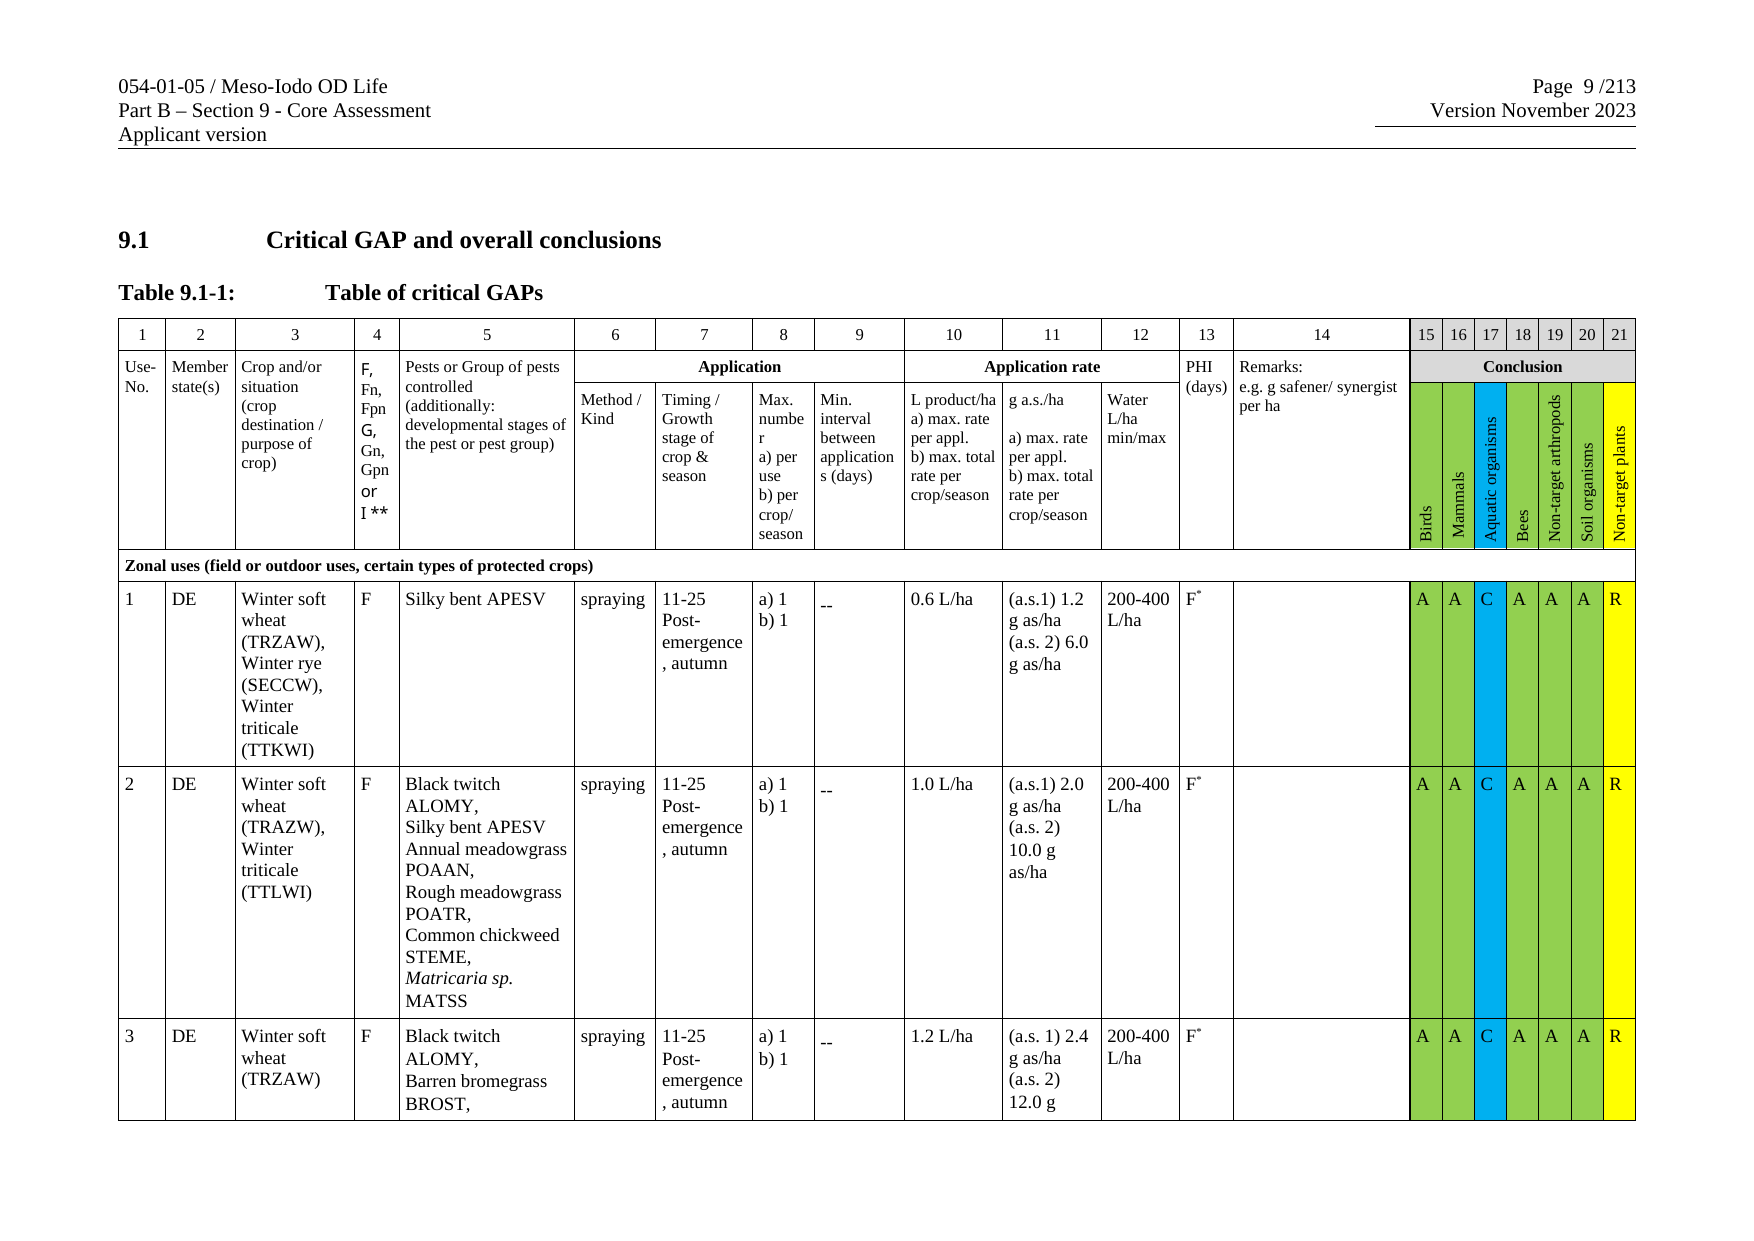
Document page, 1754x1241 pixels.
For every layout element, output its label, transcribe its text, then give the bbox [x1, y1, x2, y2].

table_cell -- [815, 1019, 904, 1120]
table_header 5 [400, 319, 574, 350]
table_cell Non-target plants [1604, 383, 1635, 548]
table_cell Min. interval between applications (days) [815, 383, 904, 548]
table_cell spraying [575, 582, 655, 766]
table_cell Conclusion [1411, 351, 1635, 382]
table_header 18 [1507, 319, 1538, 350]
table_cell L product/ha a) max. rate per appl. b) max. total rate per crop/season [905, 383, 1002, 548]
table_cell Water L/ha min/max [1102, 383, 1179, 548]
table_cell Winter soft wheat (TRZAW), Winter rye (SECCW), Winter triticale (TTKWI) [236, 582, 354, 766]
table_cell A [1572, 582, 1603, 766]
table_header 13 [1180, 319, 1233, 350]
table_cell Mammals [1443, 383, 1474, 548]
table_cell Method / Kind [575, 383, 655, 548]
table_cell A [1507, 582, 1538, 766]
table_cell C [1475, 767, 1506, 1018]
table_header 10 [905, 319, 1002, 350]
table_cell 2 [119, 767, 165, 1018]
table_cell -- [815, 767, 904, 1018]
table_cell R [1604, 767, 1635, 1018]
table_cell -- [815, 582, 904, 766]
table_header 1 [119, 319, 165, 350]
table_cell [1234, 1019, 1409, 1120]
table_header 2 [166, 319, 235, 350]
table_header 6 [575, 319, 655, 350]
table_cell Timing / Growth stage of crop & season [656, 383, 752, 548]
table_cell Application rate [905, 351, 1179, 382]
table_header 16 [1443, 319, 1474, 350]
table_cell spraying [575, 1019, 655, 1120]
table_cell 1.2 L/ha [905, 1019, 1002, 1120]
table_cell Birds [1411, 383, 1442, 548]
table_header 4 [355, 319, 399, 350]
table_cell F* [1180, 1019, 1233, 1120]
table_cell A [1572, 767, 1603, 1018]
table_header 17 [1475, 319, 1506, 350]
table_cell F [355, 582, 399, 766]
table_cell DE [166, 1019, 235, 1120]
table_cell F [355, 1019, 399, 1120]
table_cell (a.s.1) 2.0 g as/ha (a.s. 2) 10.0 g as/ha [1003, 767, 1101, 1018]
table_header 8 [753, 319, 814, 350]
table_cell C [1475, 582, 1506, 766]
table_header 15 [1411, 319, 1442, 350]
table_cell 1.0 L/ha [905, 767, 1002, 1018]
table_cell a) 1 b) 1 [753, 767, 814, 1018]
table_cell g a.s./ha a) max. rate per appl. b) max. total rate per crop/season [1003, 383, 1101, 548]
table_cell A [1539, 582, 1571, 766]
table_cell C [1475, 1019, 1506, 1120]
table_cell F [355, 767, 399, 1018]
table_cell A [1539, 1019, 1571, 1120]
table_cell Member state(s) [166, 351, 235, 548]
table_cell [400, 1019, 574, 1120]
table_cell Use-No. [119, 351, 165, 548]
table_cell F, Fn, Fpn G, Gn, Gpn or I ** [355, 351, 399, 548]
table_cell Winter soft wheat (TRAZW), Winter triticale (TTLWI) [236, 767, 354, 1018]
table_cell F* [1180, 582, 1233, 766]
table_header 3 [236, 319, 354, 350]
table_cell A [1411, 582, 1442, 766]
table_cell DE [166, 582, 235, 766]
table_header 19 [1539, 319, 1571, 350]
table_cell Soil organisms [1572, 383, 1603, 548]
table_cell (a.s.1) 1.2 g as/ha (a.s. 2) 6.0 g as/ha [1003, 582, 1101, 766]
table_cell A [1411, 767, 1442, 1018]
table_cell Pests or Group of pests controlled (additionally: developmental stages of the pest or pest group) [400, 351, 574, 548]
table_cell Black twitch ALOMY, Silky bent APESV Annual meadowgrass POAAN, Rough meadowgrass POATR, Common chickweed STEME, Matricaria sp. MATSS [400, 767, 574, 1018]
table_cell A [1443, 1019, 1474, 1120]
table_cell R [1604, 582, 1635, 766]
table_cell [1234, 767, 1409, 1018]
table_cell 200-400 L/ha [1102, 582, 1179, 766]
table_cell 0.6 L/ha [905, 582, 1002, 766]
table_cell A [1443, 767, 1474, 1018]
table_cell 200-400 L/ha [1102, 1019, 1179, 1120]
table_cell A [1507, 767, 1538, 1018]
table_cell Crop and/or situation (crop destination / purpose of crop) [236, 351, 354, 548]
table_cell 11-25 Post-emergence, autumn [656, 767, 752, 1018]
text Table 9.1-1: Table of critical GAPs [118, 279, 1636, 306]
table_cell Winter soft wheat (TRZAW) [236, 1019, 354, 1120]
table_cell 200-400 L/ha [1102, 767, 1179, 1018]
table_cell 1 [119, 582, 165, 766]
table_cell 3 [119, 1019, 165, 1120]
table_cell Max. number a) per use b) per crop/ season [753, 383, 814, 548]
table_cell a) 1 b) 1 [753, 582, 814, 766]
table_header 14 [1234, 319, 1409, 350]
table_cell A [1572, 1019, 1603, 1120]
table_cell Silky bent APESV [400, 582, 574, 766]
table_cell A [1411, 1019, 1442, 1120]
table_header 12 [1102, 319, 1179, 350]
table_cell A [1507, 1019, 1538, 1120]
table_cell Aquatic organisms [1475, 383, 1506, 548]
table_cell Non-target arthropods [1539, 383, 1571, 548]
table_header 20 [1572, 319, 1603, 350]
table_cell Remarks: e.g. g safener/ synergist per ha [1234, 351, 1409, 548]
table_cell A [1539, 767, 1571, 1018]
table_cell spraying [575, 767, 655, 1018]
table_cell [1234, 582, 1409, 766]
table_cell Zonal uses (field or outdoor uses, certain types of protected crops) [119, 550, 1635, 581]
table_header 7 [656, 319, 752, 350]
table_cell F* [1180, 767, 1233, 1018]
table_cell A [1443, 582, 1474, 766]
table_cell a) 1 b) 1 [753, 1019, 814, 1120]
table_cell 11-25 Post-emergence, autumn [656, 1019, 752, 1120]
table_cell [1003, 1019, 1101, 1120]
table_cell Bees [1507, 383, 1538, 548]
table_cell R [1604, 1019, 1635, 1120]
table_cell DE [166, 767, 235, 1018]
table_header 9 [815, 319, 904, 350]
subtitle Critical GAP and overall conclusions [118, 226, 1636, 254]
table_cell PHI (days) [1180, 351, 1233, 548]
table_cell 11-25 Post-emergence, autumn [656, 582, 752, 766]
table_cell Application [575, 351, 904, 382]
table_header 21 [1604, 319, 1635, 350]
table_header 11 [1003, 319, 1101, 350]
